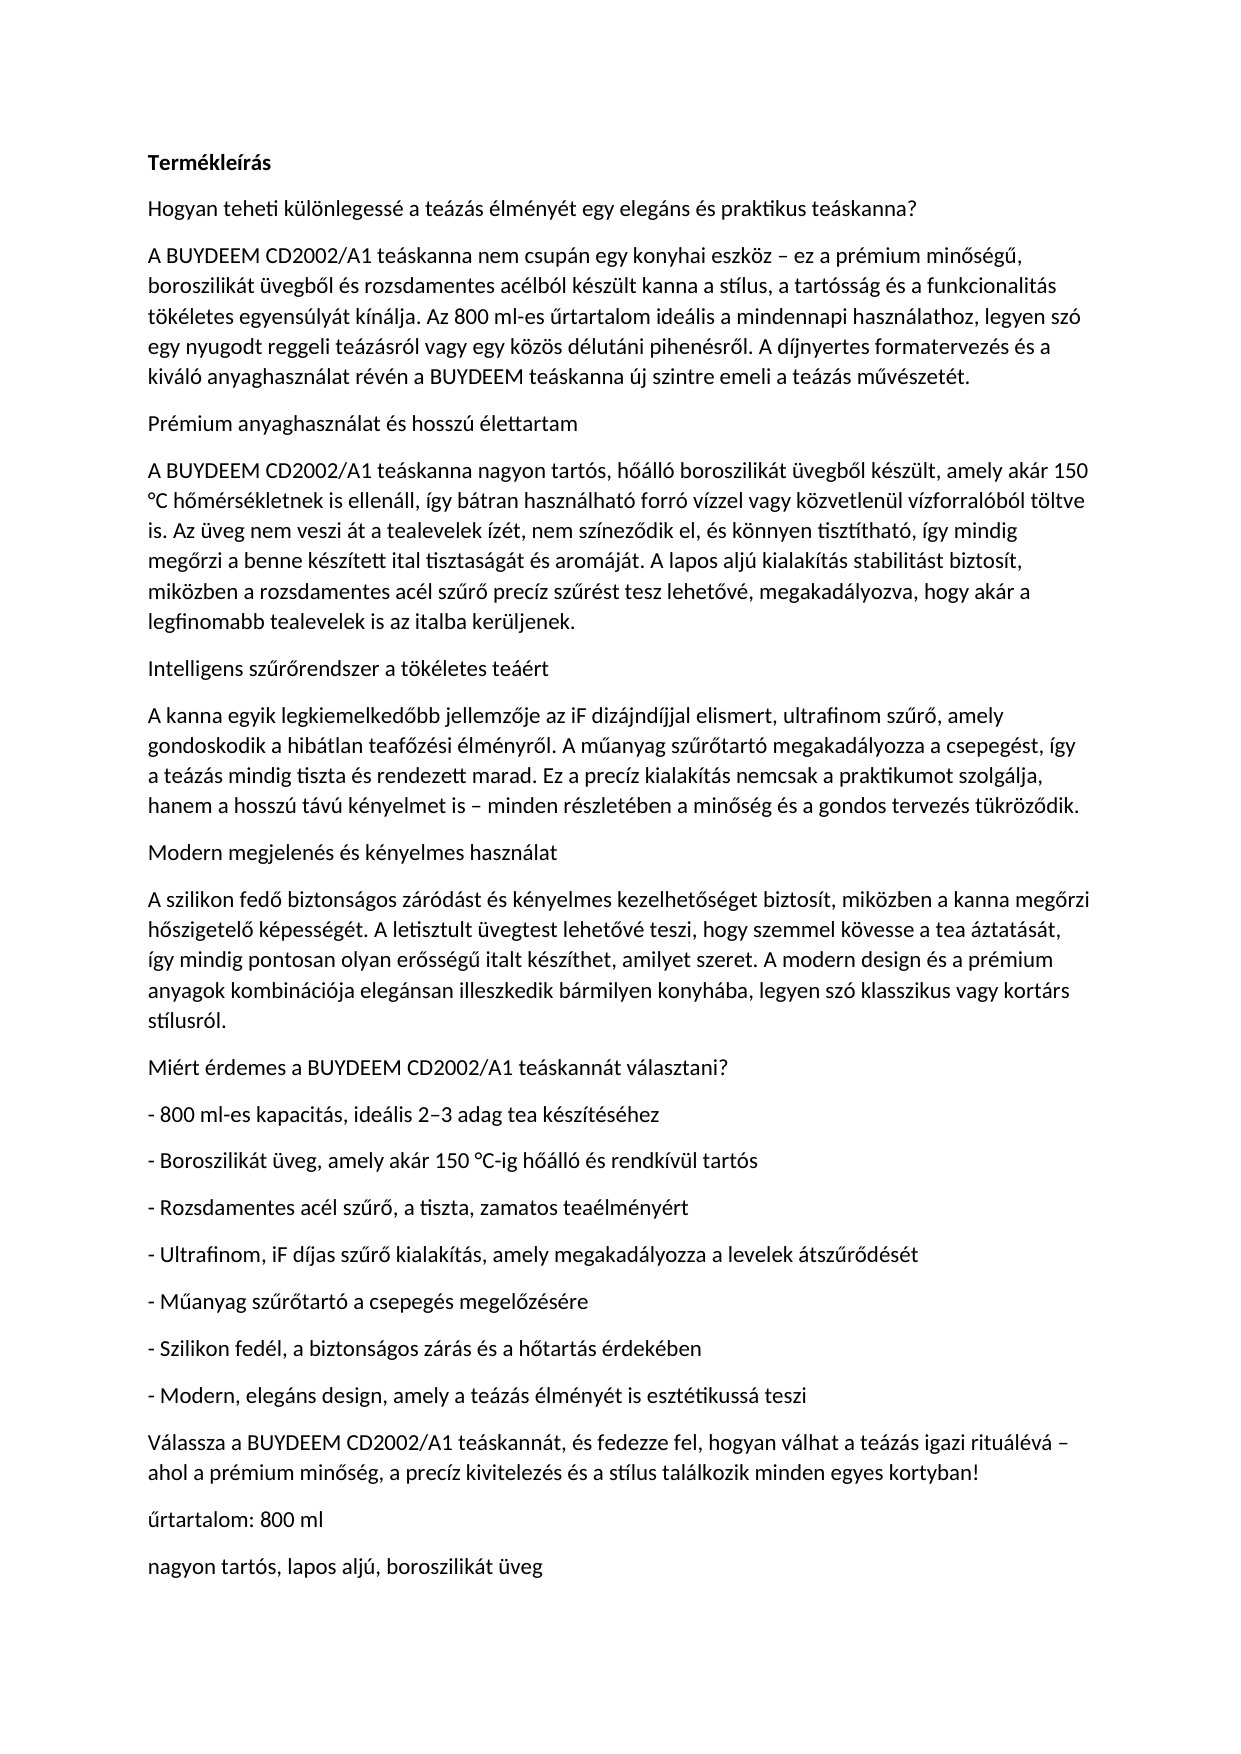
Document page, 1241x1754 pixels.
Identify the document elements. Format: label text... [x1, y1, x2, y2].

text Miért érdemes a BUYDEEM CD2002/A1 teáskannát választani? [148, 1053, 1093, 1081]
text - Ultrafinom, iF díjas szűrő kialakítás, amely megakadályozza a levelek átszűrődését [148, 1240, 1093, 1268]
text Termékleírás [148, 148, 1093, 176]
text - Modern, elegáns design, amely a teázás élményét is esztétikussá teszi [148, 1381, 1093, 1409]
text nagyon tartós, lapos aljú, boroszilikát üveg [148, 1552, 1093, 1580]
text - 800 ml-es kapacitás, ideális 2–3 adag tea készítéséhez [148, 1100, 1093, 1128]
text - Szilikon fedél, a biztonságos zárás és a hőtartás érdekében [148, 1334, 1093, 1362]
text A kanna egyik legkiemelkedőbb jellemzője az iF dizájndíjjal elismert, ultrafinom szűrő, amely gondoskodik a hibátlan teafőzési élményről. A műanyag szűrőtartó megakadályozza a csepegést, így a teázás mindig tiszta és rendezett marad. Ez a precíz kialakítás nemcsak a praktikumot szolgálja, hanem a hosszú távú kényelmet is – minden részletében a minőség és a gondos tervezés tükröződik. [148, 701, 1093, 819]
text - Műanyag szűrőtartó a csepegés megelőzésére [148, 1287, 1093, 1315]
text A BUYDEEM CD2002/A1 teáskanna nagyon tartós, hőálló boroszilikát üvegből készült, amely akár 150 °C hőmérsékletnek is ellenáll, így bátran használható forró vízzel vagy közvetlenül vízforralóból töltve is. Az üveg nem veszi át a tealevelek ízét, nem színeződik el, és könnyen tisztítható, így mindig megőrzi a benne készített ital tisztaságát és aromáját. A lapos aljú kialakítás stabilitást biztosít, miközben a rozsdamentes acél szűrő precíz szűrést tesz lehetővé, megakadályozva, hogy akár a legfinomabb tealevelek is az italba kerüljenek. [148, 456, 1093, 635]
text Modern megjelenés és kényelmes használat [148, 838, 1093, 866]
text - Rozsdamentes acél szűrő, a tiszta, zamatos teaélményért [148, 1193, 1093, 1221]
text Válassza a BUYDEEM CD2002/A1 teáskannát, és fedezze fel, hogyan válhat a teázás igazi rituálévá – ahol a prémium minőség, a precíz kivitelezés és a stílus találkozik minden egyes kortyban! [148, 1428, 1093, 1486]
text Intelligens szűrőrendszer a tökéletes teáért [148, 654, 1093, 682]
text Hogyan teheti különlegessé a teázás élményét egy elegáns és praktikus teáskanna? [148, 194, 1093, 222]
text A BUYDEEM CD2002/A1 teáskanna nem csupán egy konyhai eszköz – ez a prémium minőségű, boroszilikát üvegből és rozsdamentes acélból készült kanna a stílus, a tartósság és a funkcionalitás tökéletes egyensúlyát kínálja. Az 800 ml-es űrtartalom ideális a mindennapi használathoz, legyen szó egy nyugodt reggeli teázásról vagy egy közös délutáni pihenésről. A díjnyertes formatervezés és a kiváló anyaghasználat révén a BUYDEEM teáskanna új szintre emeli a teázás művészetét. [148, 241, 1093, 390]
text - Boroszilikát üveg, amely akár 150 °C-ig hőálló és rendkívül tartós [148, 1147, 1093, 1174]
text Prémium anyaghasználat és hosszú élettartam [148, 409, 1093, 437]
text A szilikon fedő biztonságos záródást és kényelmes kezelhetőséget biztosít, miközben a kanna megőrzi hőszigetelő képességét. A letisztult üvegtest lehetővé teszi, hogy szemmel kövesse a tea áztatását, így mindig pontosan olyan erősségű italt készíthet, amilyet szeret. A modern design és a prémium anyagok kombinációja elegánsan illeszkedik bármilyen konyhába, legyen szó klasszikus vagy kortárs stílusról. [148, 885, 1093, 1034]
text űrtartalom: 800 ml [148, 1505, 1093, 1533]
